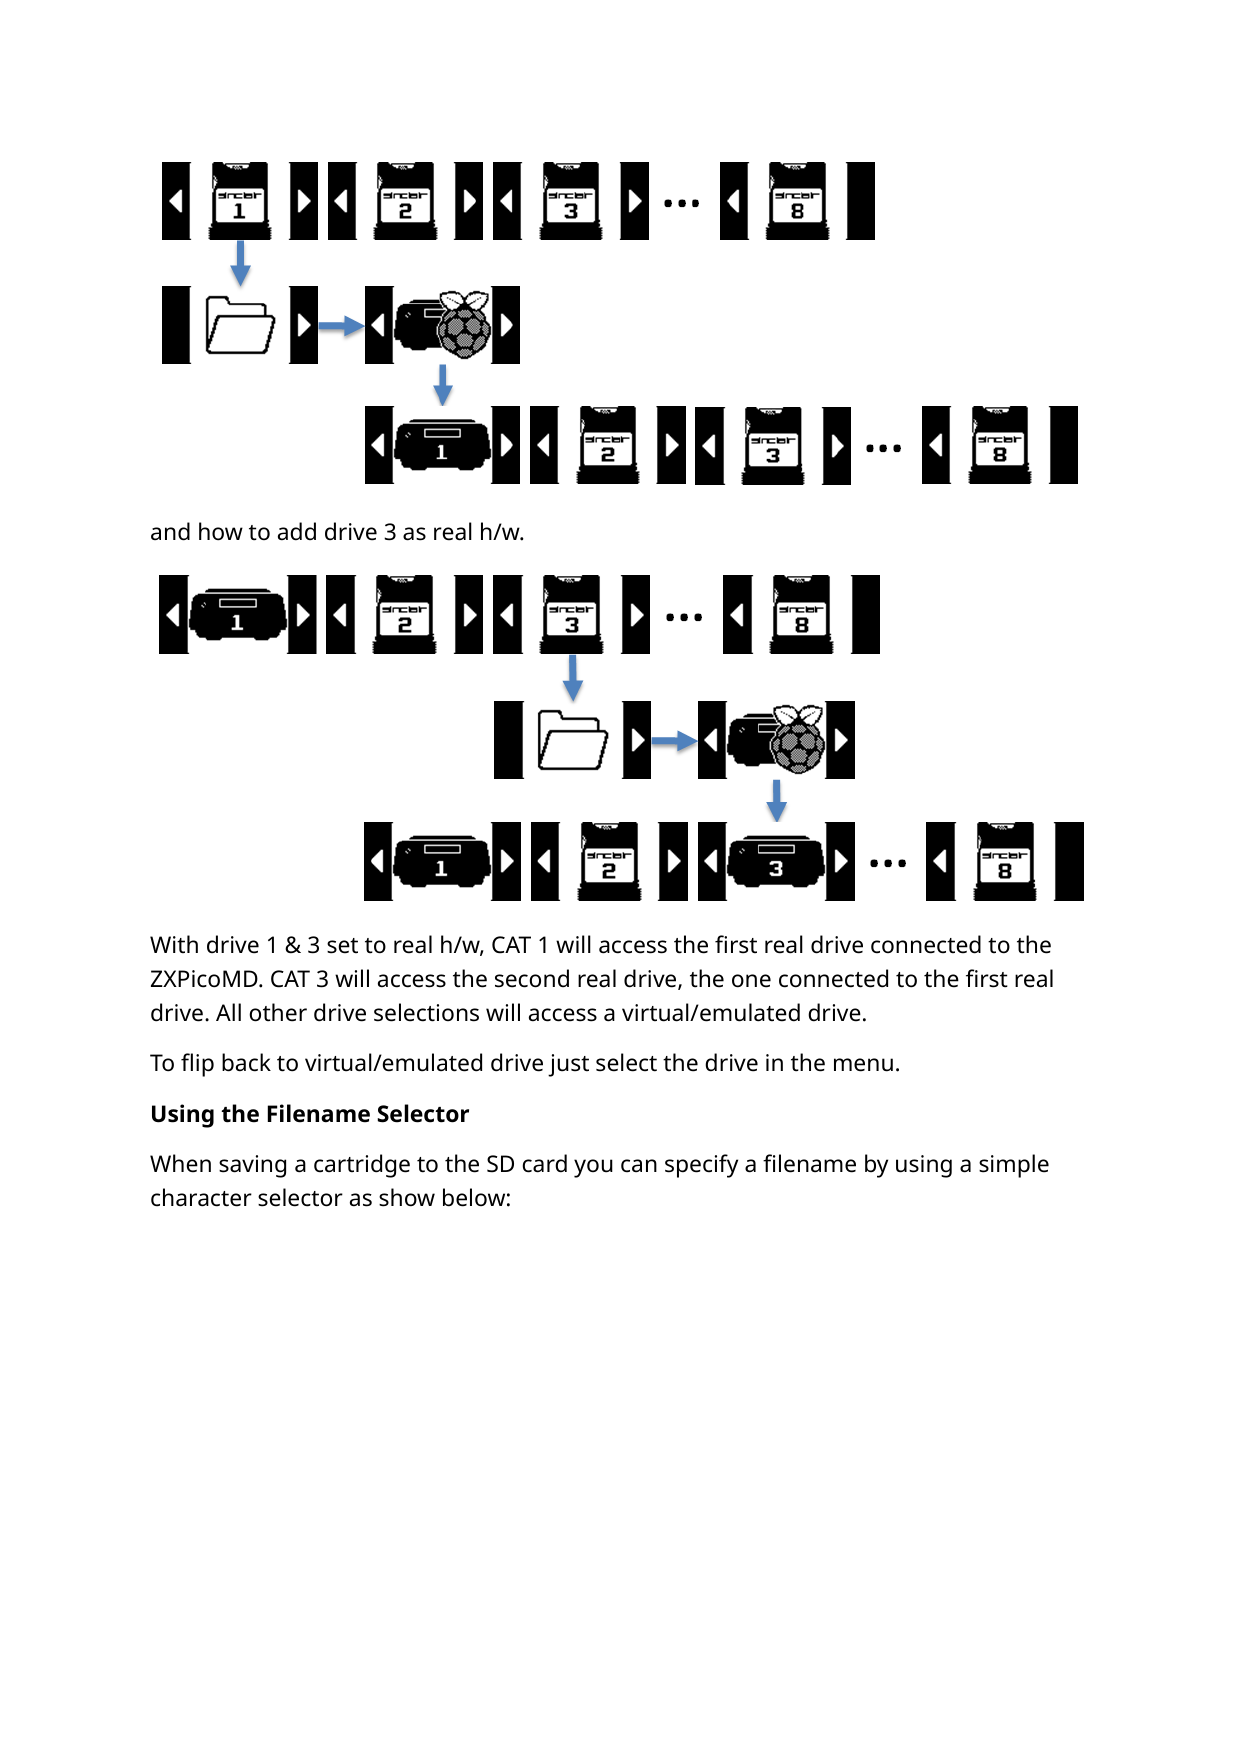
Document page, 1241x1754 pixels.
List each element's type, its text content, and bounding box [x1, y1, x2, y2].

text and how to add drive 3 as real h/w. [150, 516, 1090, 547]
text When saving a cartridge to the SD card you can specify a filename by using a simple character selector as show below: [150, 1148, 1090, 1213]
picture [150, 566, 1091, 911]
text To flip back to virtual/emulated drive just select the drive in the menu. [150, 1047, 1090, 1078]
text Using the Filename Selector [150, 1098, 1090, 1129]
text With drive 1 & 3 set to real h/w, CAT 1 will access the first real drive connected to the ZXPicoMD. CAT 3 will access the second real drive, the one connected to the first real drive. All other drive selections will access a virtual/emulated drive. [150, 929, 1090, 1028]
picture [150, 150, 1091, 497]
